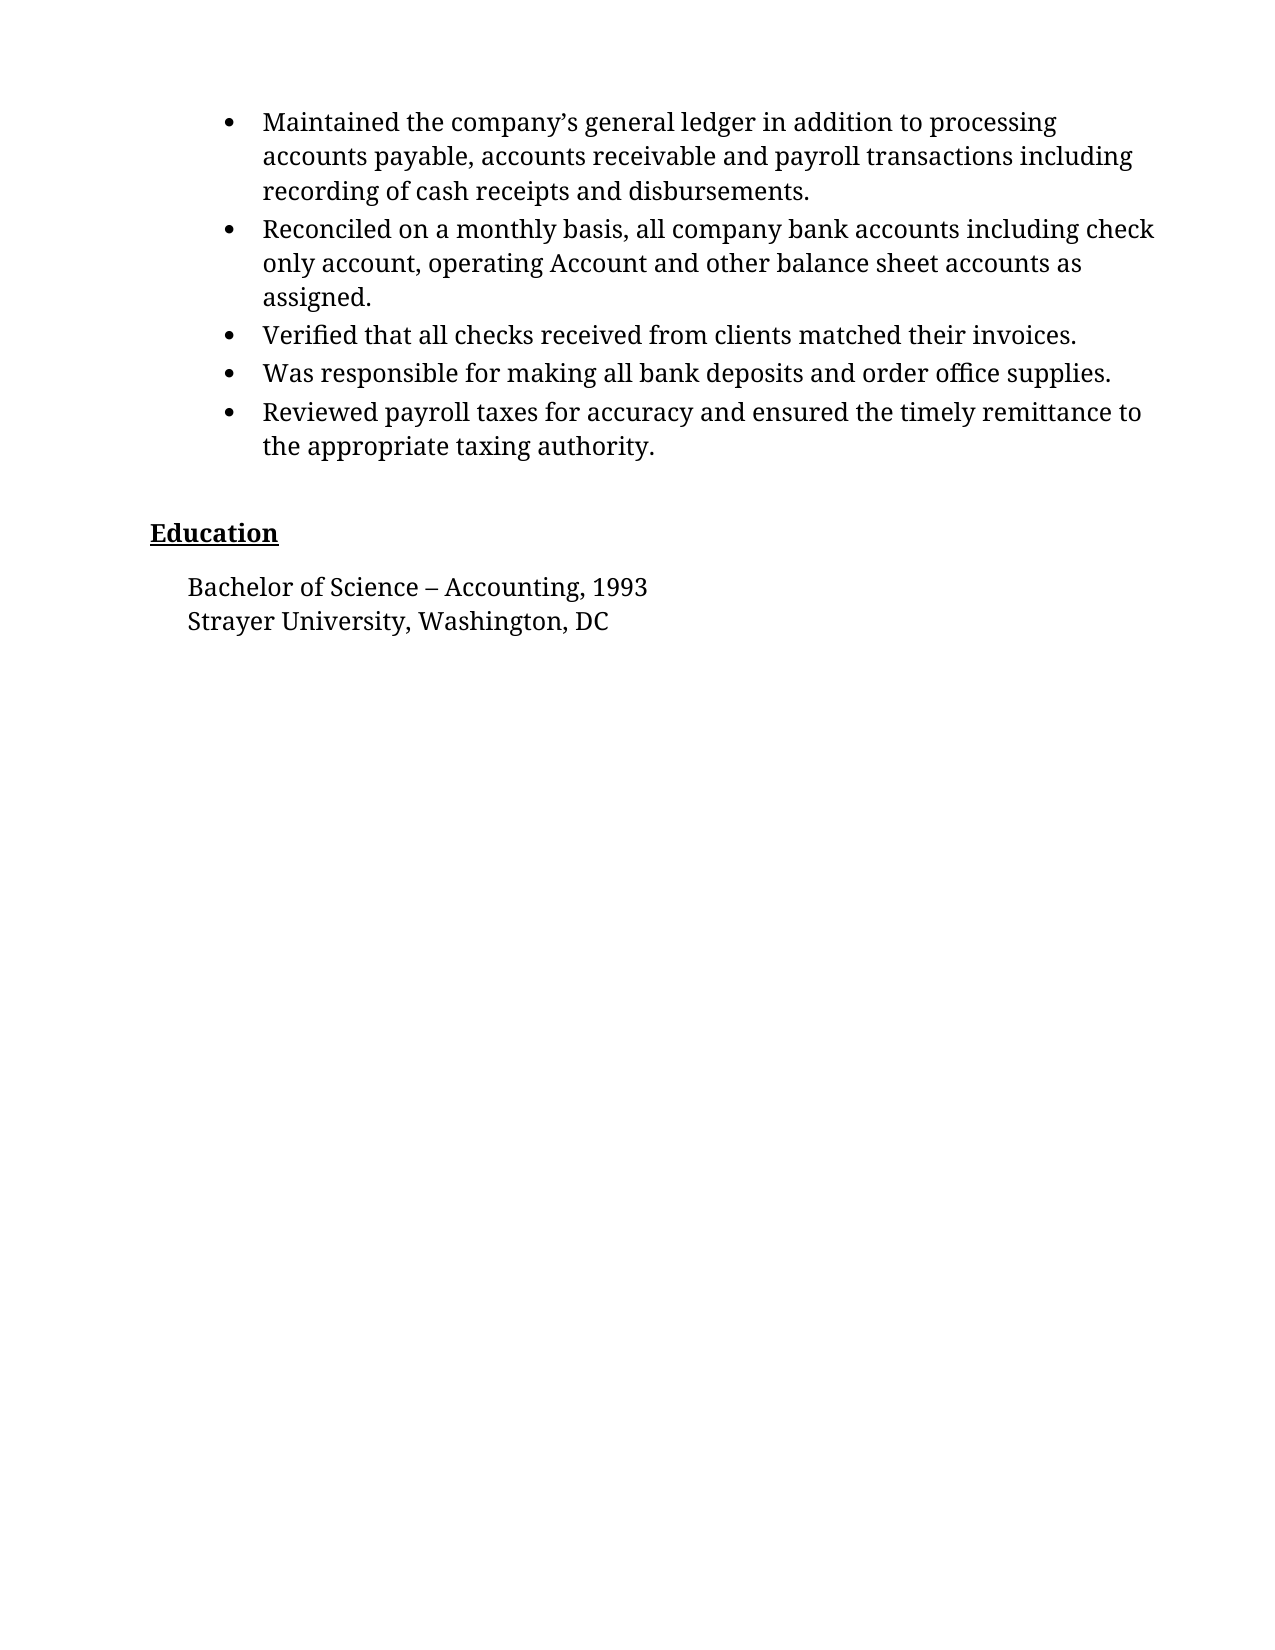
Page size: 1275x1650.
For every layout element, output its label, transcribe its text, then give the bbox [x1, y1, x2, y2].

list Reviewed payroll taxes for accuracy and ensured the timely remittance to the appropriate taxing authority. [225, 394, 1155, 462]
text Education [150, 516, 1155, 550]
list Maintained the company’s general ledger in addition to processing accounts payable, accounts receivable and payroll transactions including recording of cash receipts and disbursements. [225, 105, 1155, 207]
text Bachelor of Science – Accounting, 1993 [150, 569, 1155, 603]
list Was responsible for making all bank deposits and order office supplies. [225, 356, 1155, 390]
list Reconciled on a monthly basis, all company bank accounts including check only account, operating Account and other balance sheet accounts as assigned. [225, 211, 1155, 313]
text Strayer University, Washington, DC [150, 603, 1155, 637]
list Verified that all checks received from clients matched their invoices. [225, 318, 1155, 352]
